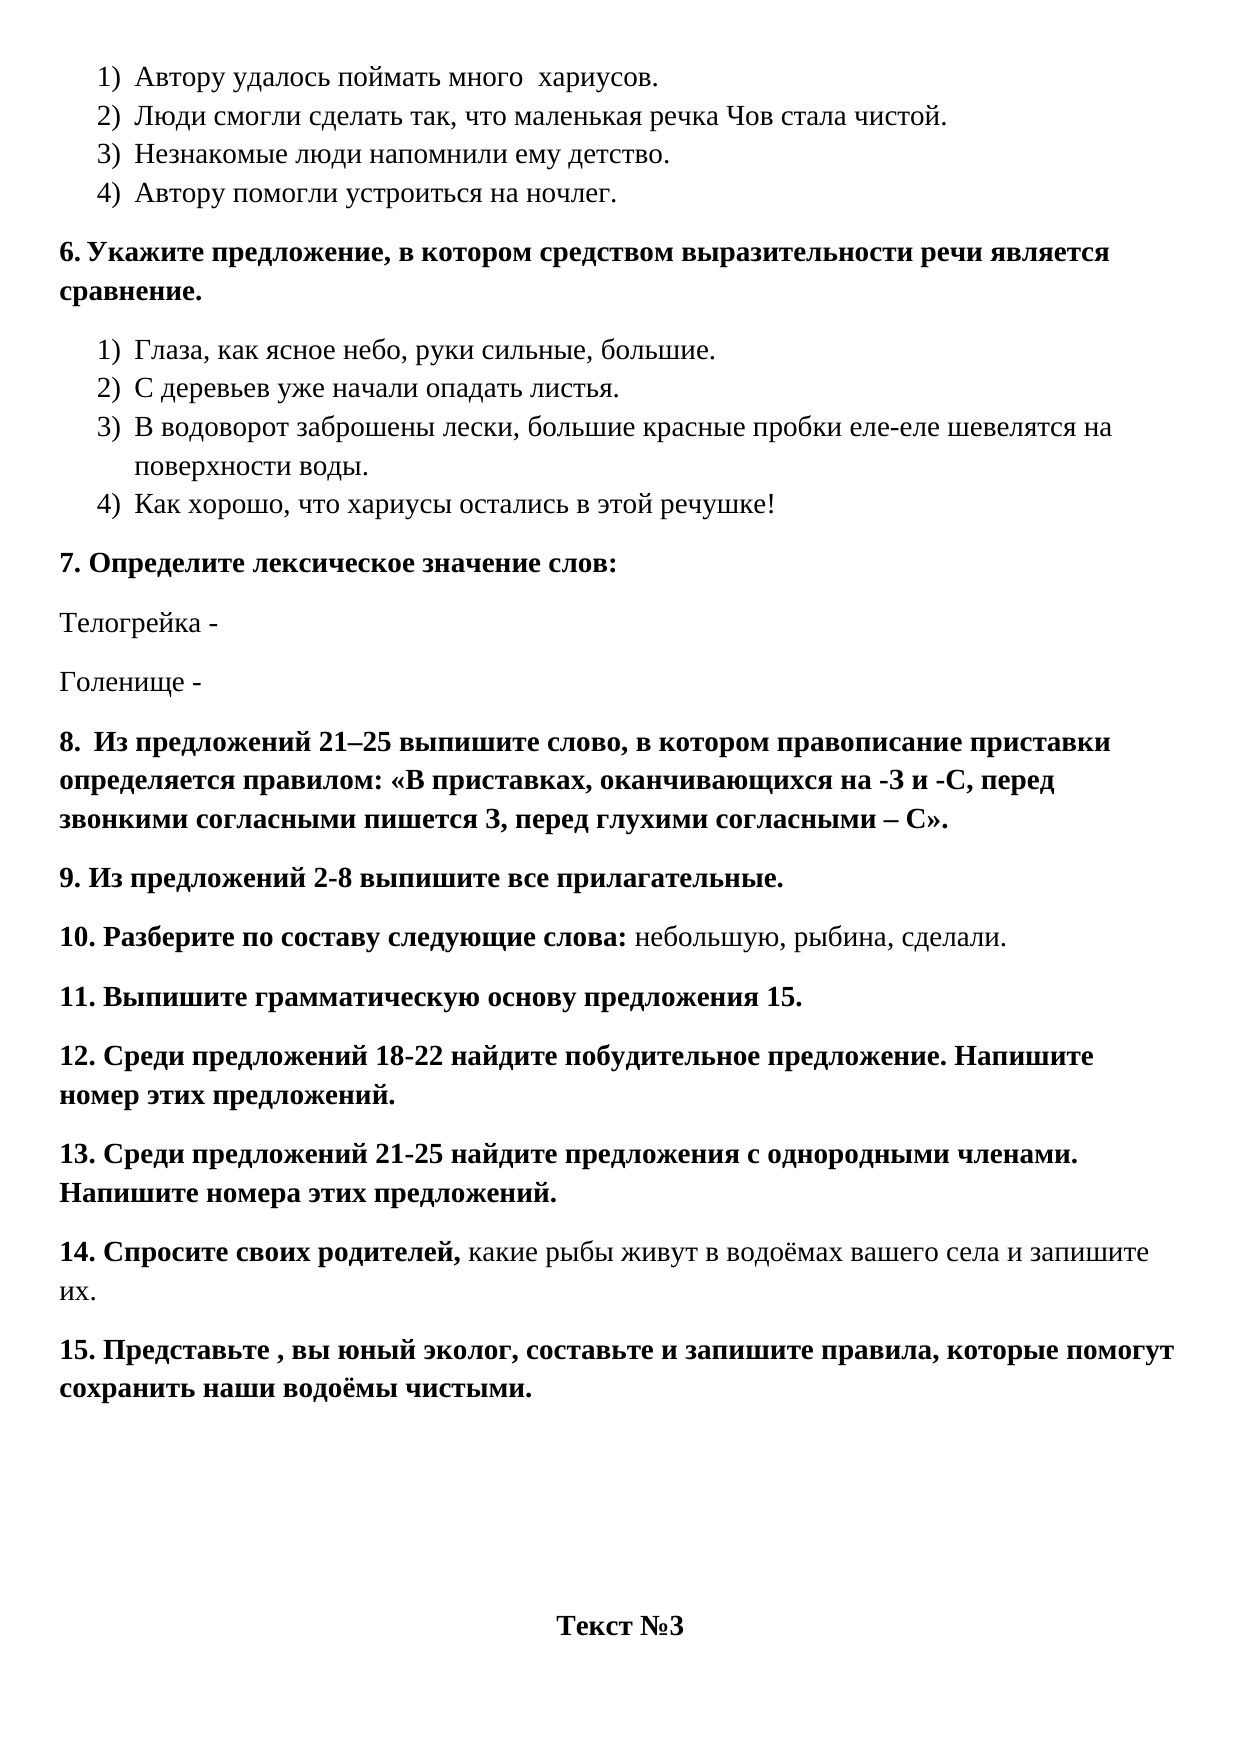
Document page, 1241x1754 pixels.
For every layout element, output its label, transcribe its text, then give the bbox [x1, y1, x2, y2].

text 9. Из предложений 2-8 выпишите все прилагательные. [59, 860, 1181, 894]
text 14. Спросите своих родителей, какие рыбы живут в водоёмах вашего села и запишите их. [59, 1234, 1181, 1306]
text Текст №3 [59, 1608, 1181, 1642]
text 13. Среди предложений 21-25 найдите предложения с однородными членами. Напишите номера этих предложений. [59, 1136, 1181, 1208]
text Телогрейка - [59, 605, 1181, 638]
list В водоворот заброшены лески, большие красные пробки еле-еле шевелятся на поверхности воды. [97, 409, 1181, 481]
list Автору помогли устроиться на ночлег. [97, 175, 1181, 208]
text Голенище - [59, 664, 1181, 698]
list Незнакомые люди напомнили ему детство. [97, 136, 1181, 170]
text 8. Из предложений 21–25 выпишите слово, в котором правописание приставки определяется правилом: «В приставках, оканчивающихся на -З и -С, перед звонкими согласными пишется З, перед глухими согласными – С». [59, 724, 1181, 834]
text 10. Разберите по составу следующие слова: небольшую, рыбина, сделали. [59, 919, 1181, 953]
list Глаза, как ясное небо, руки сильные, большие. [97, 332, 1181, 366]
text 7. Определите лексическое значение слов: [59, 546, 1181, 579]
text 15. Представьте , вы юный эколог, составьте и запишите правила, которые помогут сохранить наши водоёмы чистыми. [59, 1332, 1181, 1404]
list Автору удалось поймать много хариусов. [97, 59, 1181, 93]
text 6. Укажите предложение, в котором средством выразительности речи является сравнение. [59, 234, 1181, 306]
text 11. Выпишите грамматическую основу предложения 15. [59, 979, 1181, 1012]
list Как хорошо, что хариусы остались в этой речушке! [97, 486, 1181, 520]
list С деревьев уже начали опадать листья. [97, 371, 1181, 404]
text 12. Среди предложений 18-22 найдите побудительное предложение. Напишите номер этих предложений. [59, 1038, 1181, 1110]
list Люди смогли сделать так, что маленькая речка Чов стала чистой. [97, 98, 1181, 131]
